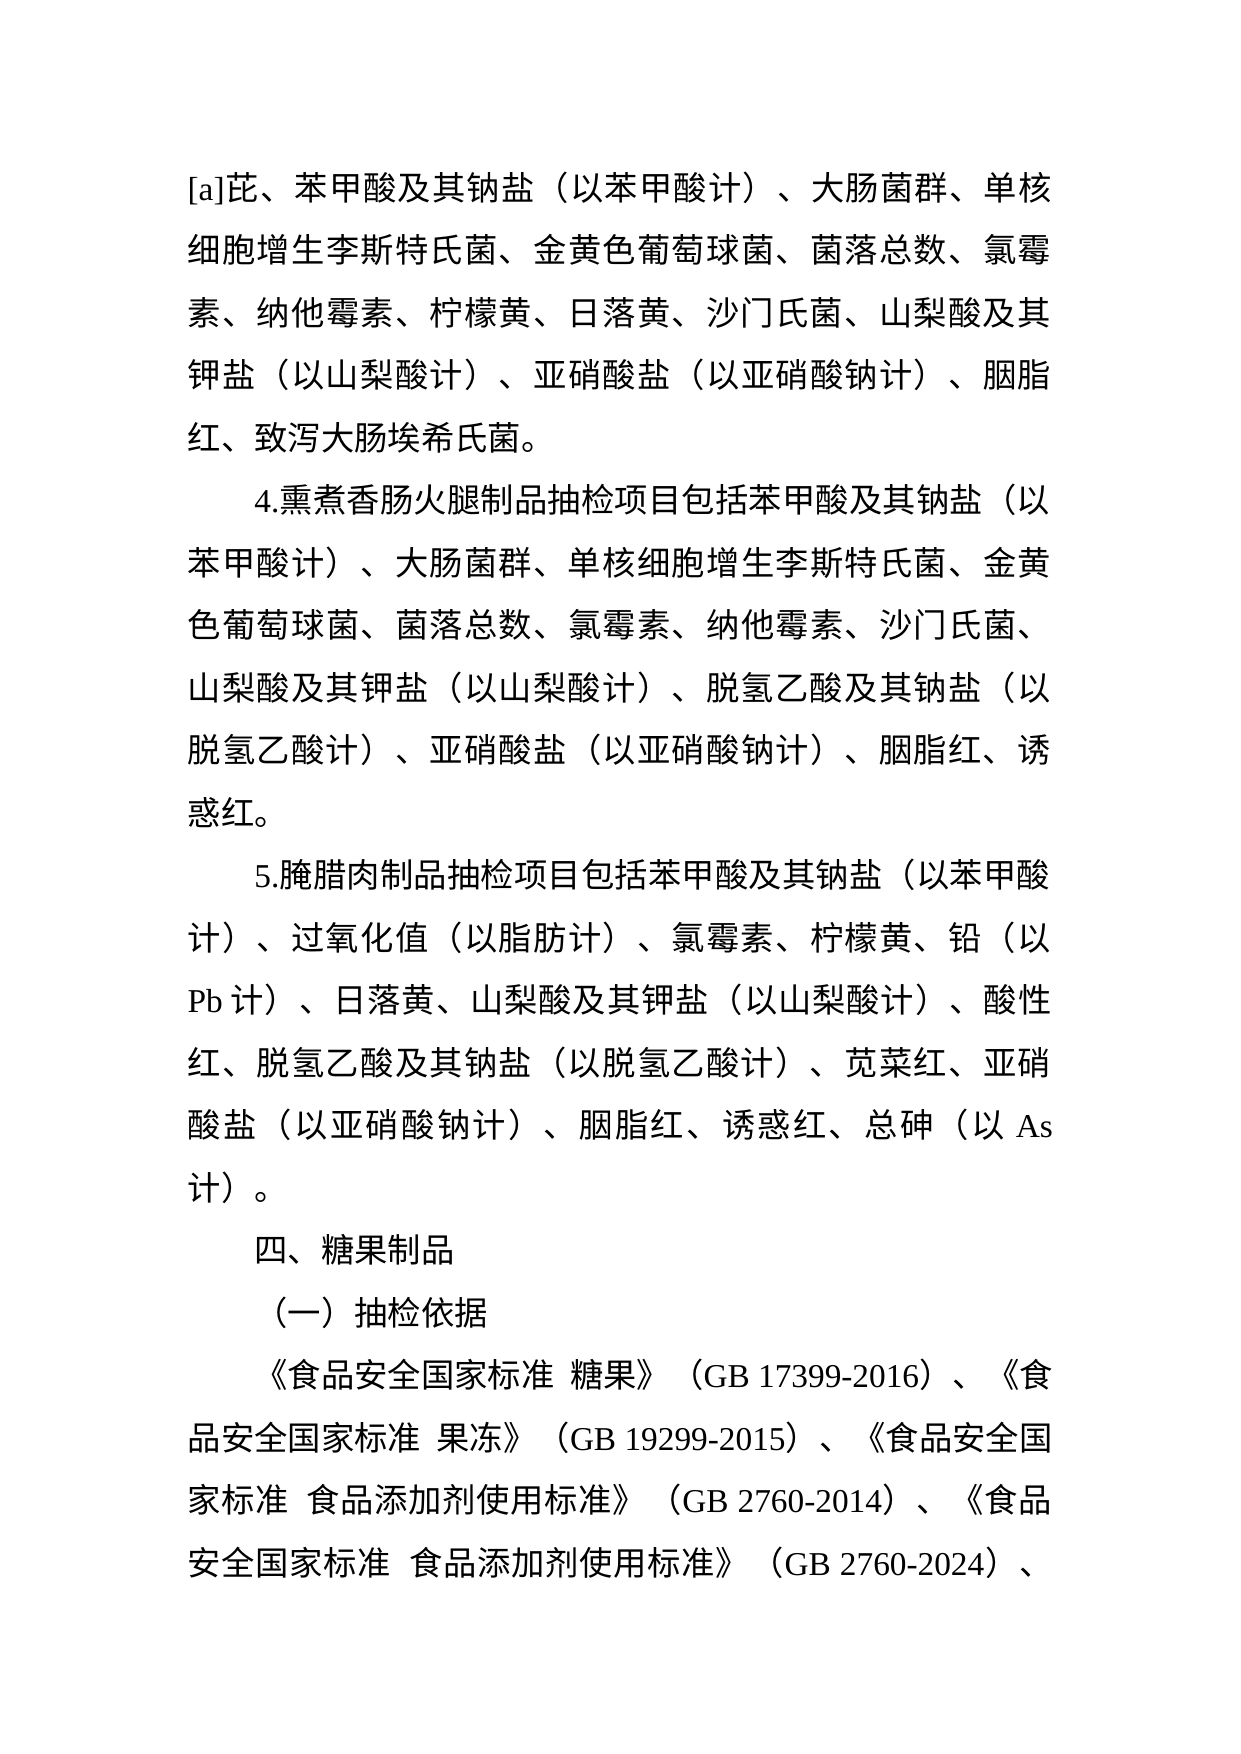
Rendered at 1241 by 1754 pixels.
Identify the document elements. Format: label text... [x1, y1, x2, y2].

text （一）抽检依据 [254, 1275, 1053, 1337]
list 4.熏煮香肠火腿制品抽检项目包括苯甲酸及其钠盐（以苯甲酸计）、大肠菌群、单核细胞增生李斯特氏菌、金黄色葡萄球菌、菌落总数、氯霉素、纳他霉素、沙门氏菌、山梨酸及其钾盐（以山梨酸计）、脱氢乙酸及其钠盐（以脱氢乙酸计）、亚硝酸盐（以亚硝酸钠计）、胭脂红、诱惑红。 [187, 462, 1053, 837]
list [187, 1337, 1053, 1587]
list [187, 150, 1053, 462]
list 5.腌腊肉制品抽检项目包括苯甲酸及其钠盐（以苯甲酸计）、过氧化值（以脂肪计）、氯霉素、柠檬黄、铅（以Pb计）、日落黄、山梨酸及其钾盐（以山梨酸计）、酸性红、脱氢乙酸及其钠盐（以脱氢乙酸计）、苋菜红、亚硝酸盐（以亚硝酸钠计）、胭脂红、诱惑红、总砷（以As计）。 [187, 837, 1053, 1212]
list 四、糖果制品 [187, 1212, 1053, 1275]
